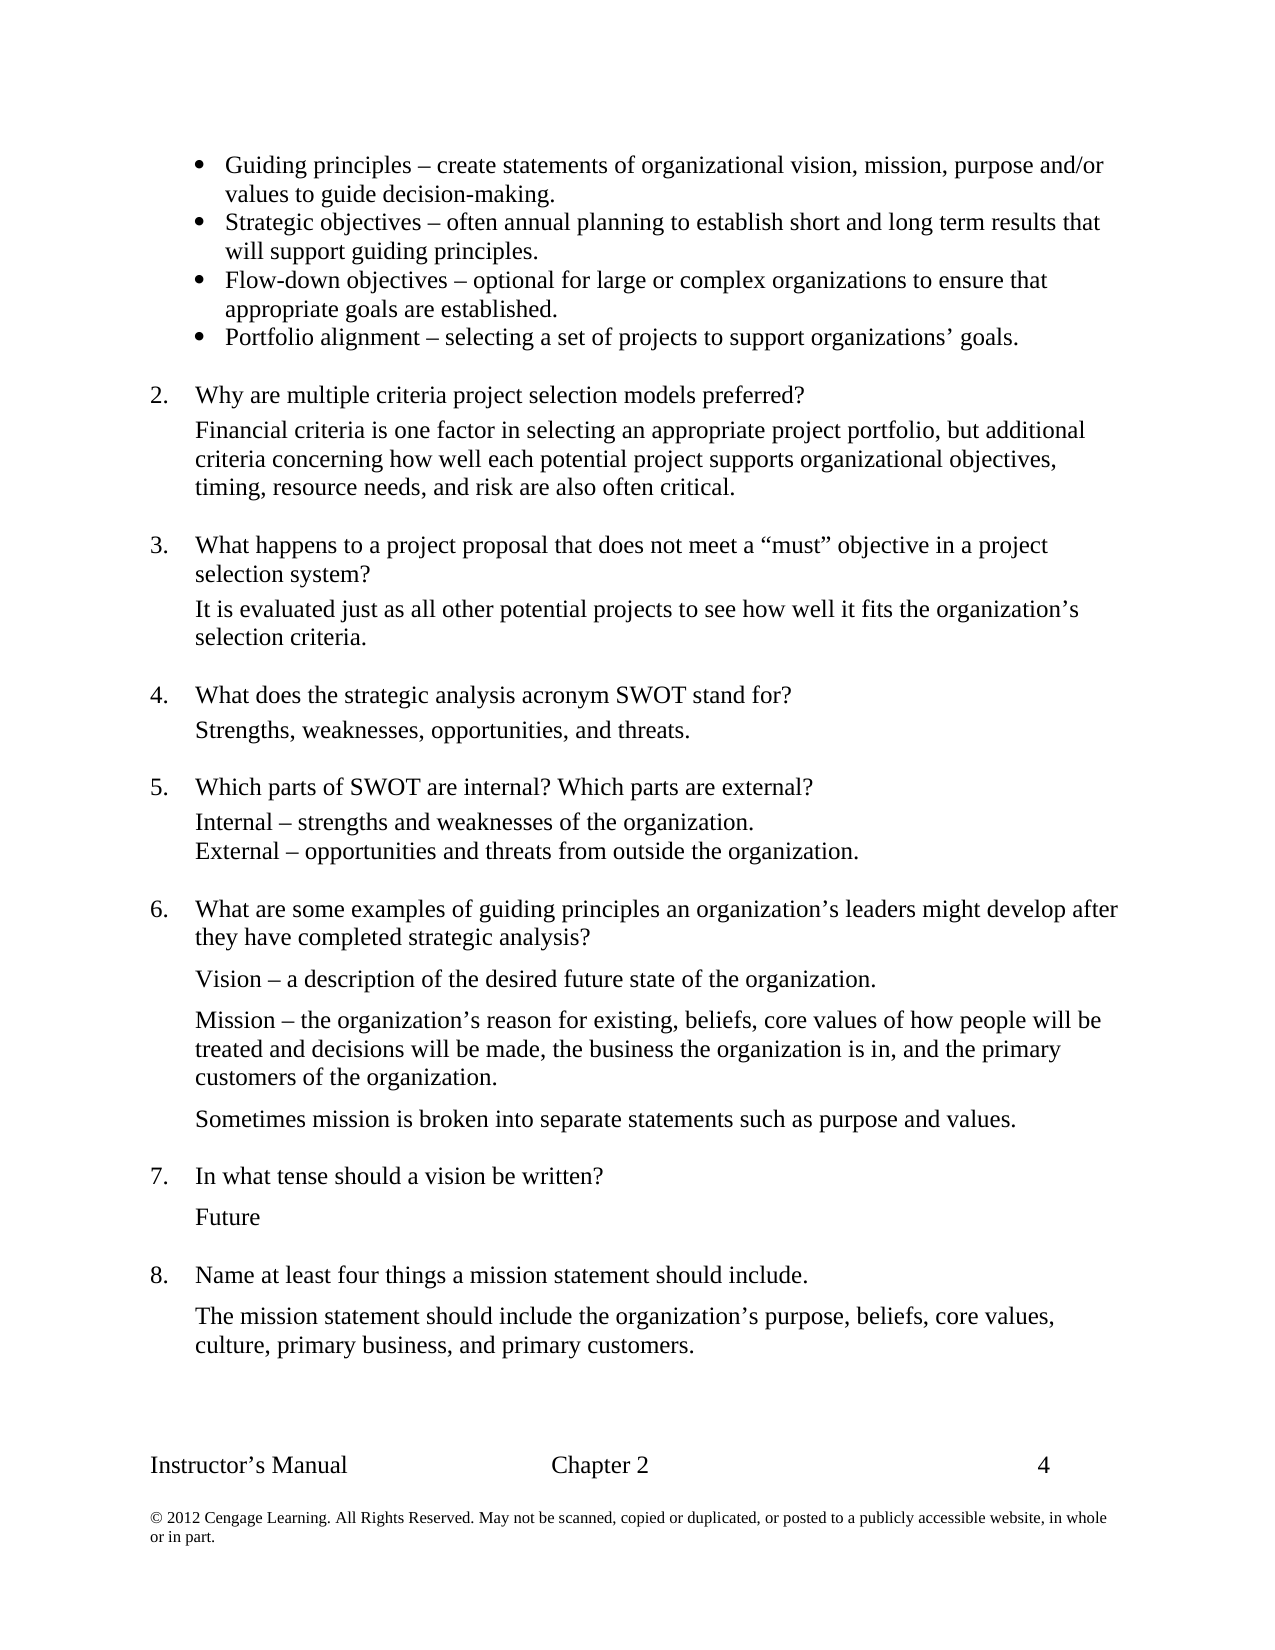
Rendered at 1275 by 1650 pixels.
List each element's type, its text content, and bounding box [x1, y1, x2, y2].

text Internal – strengths and weaknesses of the organization. [195, 807, 1125, 836]
text 4. What does the strategic analysis acronym SWOT stand for? [150, 680, 1125, 709]
text Financial criteria is one factor in selecting an appropriate project portfolio, but additional criteria concerning how well each potential project supports organizational objectives, timing, resource needs, and risk are also often critical. [195, 415, 1125, 501]
text Vision – a description of the desired future state of the organization. [195, 964, 1125, 992]
text 6. What are some examples of guiding principles an organization’s leaders might develop after they have completed strategic analysis? [150, 894, 1125, 951]
text 8. Name at least four things a mission statement should include. [150, 1260, 1125, 1289]
list Strategic objectives – often annual planning to establish short and long term results that will support guiding principles. [195, 207, 1125, 265]
text Future [195, 1202, 1125, 1231]
text Mission – the organization’s reason for existing, beliefs, core values of how people will be treated and decisions will be made, the business the organization is in, and the primary customers of the organization. [195, 1005, 1125, 1091]
text It is evaluated just as all other potential projects to see how well it fits the organization’s selection criteria. [195, 594, 1125, 651]
text 5. Which parts of SWOT are internal? Which parts are external? [150, 772, 1125, 801]
text 2. Why are multiple criteria project selection models preferred? [150, 380, 1125, 409]
text Sometimes mission is broken into separate statements such as purpose and values. [195, 1104, 1125, 1132]
text Strengths, weaknesses, opportunities, and threats. [195, 715, 1125, 744]
text 3. What happens to a project proposal that does not meet a “must” objective in a project selection system? [150, 530, 1125, 587]
list Portfolio alignment – selecting a set of projects to support organizations’ goals. [195, 322, 1125, 351]
list Flow-down objectives – optional for large or complex organizations to ensure that appropriate goals are established. [195, 265, 1125, 322]
text 7. In what tense should a vision be written? [150, 1161, 1125, 1190]
text The mission statement should include the organization’s purpose, beliefs, core values, culture, primary business, and primary customers. [195, 1301, 1125, 1359]
list Guiding principles – create statements of organizational vision, mission, purpose and/or values to guide decision-making. [195, 150, 1125, 207]
text External – opportunities and threats from outside the organization. [195, 836, 1125, 865]
